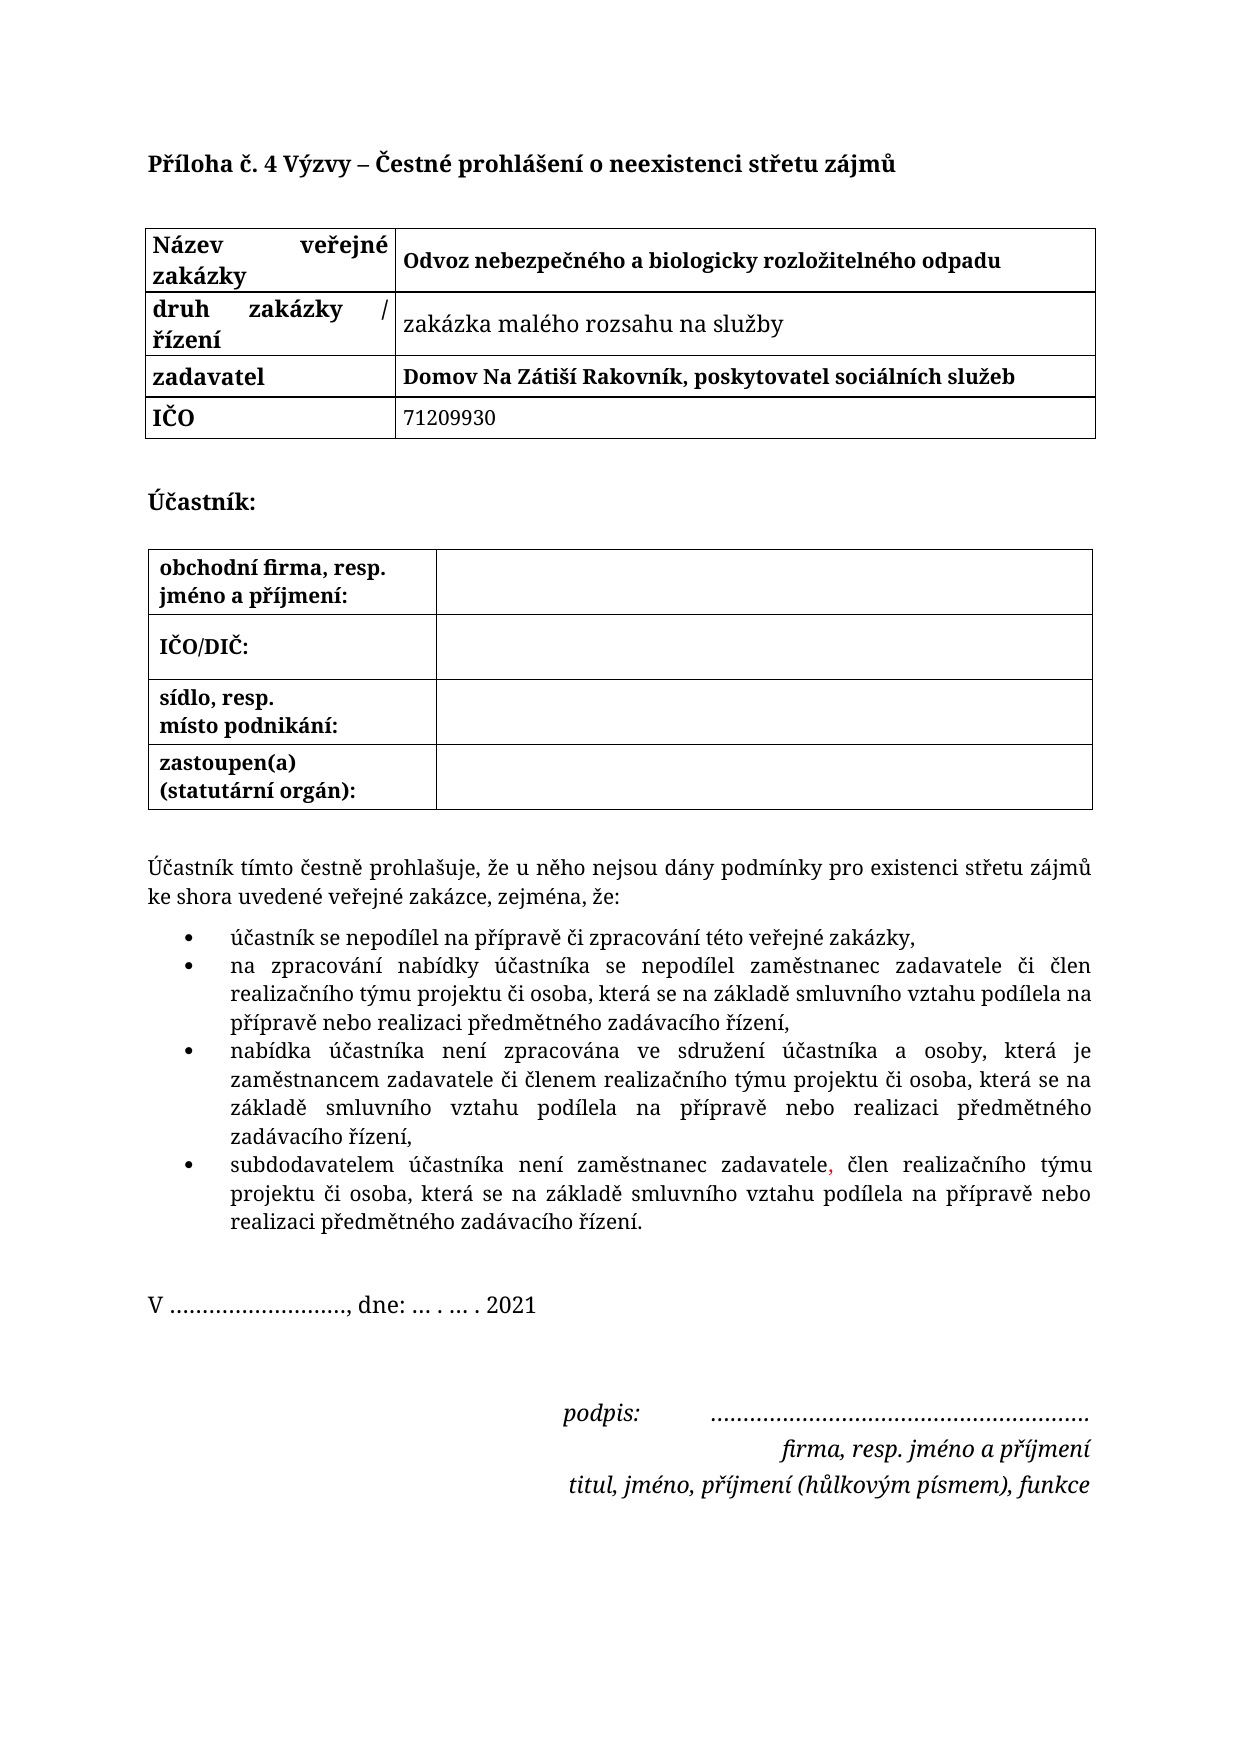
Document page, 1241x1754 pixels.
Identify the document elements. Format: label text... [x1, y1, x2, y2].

table_cell IČO [146, 398, 395, 438]
list na zpracování nabídky účastníka se nepodílel zaměstnanec zadavatele či člen realizačního týmu projektu či osoba, která se na základě smluvního vztahu podílela na přípravě nebo realizaci předmětného zadávacího řízení, [185, 951, 1093, 1036]
text podpis: …………………………………………………. [148, 1397, 1093, 1428]
table_cell 71209930 [396, 398, 1095, 438]
text V ………………………, dne: … . … . 2021 [148, 1289, 1093, 1320]
table_header [437, 550, 1092, 613]
text Účastník: [148, 486, 1093, 517]
table_cell Domov Na Zátiší Rakovník, poskytovatel sociálních služeb [396, 356, 1095, 396]
table_header Název veřejné zakázky [146, 229, 395, 291]
text firma, resp. jméno a příjmení [148, 1433, 1093, 1464]
table_cell druh zakázky / řízení [146, 293, 395, 355]
text Účastník tímto čestně prohlašuje, že u něho nejsou dány podmínky pro existenci střetu zájmů ke shora uvedené veřejné zakázce, zejména, že: [148, 853, 1093, 910]
table_cell zakázka malého rozsahu na služby [396, 293, 1095, 355]
table_cell zadavatel [146, 356, 395, 396]
table_cell zastoupen(a) (statutární orgán): [149, 745, 436, 808]
table_cell IČO/DIČ: [149, 615, 436, 678]
list nabídka účastníka není zpracována ve sdružení účastníka a osoby, která je zaměstnancem zadavatele či členem realizačního týmu projektu či osoba, která se na základě smluvního vztahu podílela na přípravě nebo realizaci předmětného zadávacího řízení, [185, 1036, 1093, 1150]
table_cell [437, 615, 1092, 678]
list účastník se nepodílel na přípravě či zpracování této veřejné zakázky, [185, 923, 1093, 951]
table_header obchodní firma, resp. jméno a příjmení: [149, 550, 436, 613]
text titul, jméno, příjmení (hůlkovým písmem), funkce [148, 1469, 1093, 1500]
table_cell [437, 745, 1092, 808]
table_cell [437, 680, 1092, 743]
table_header Odvoz nebezpečného a biologicky rozložitelného odpadu [396, 229, 1095, 291]
list subdodavatelem účastníka není zaměstnanec zadavatele, člen realizačního týmu projektu či osoba, která se na základě smluvního vztahu podílela na přípravě nebo realizaci předmětného zadávacího řízení. [185, 1150, 1093, 1236]
table_cell sídlo, resp. místo podnikání: [149, 680, 436, 743]
text Příloha č. 4 Výzvy – Čestné prohlášení o neexistenci střetu zájmů [148, 148, 1093, 209]
